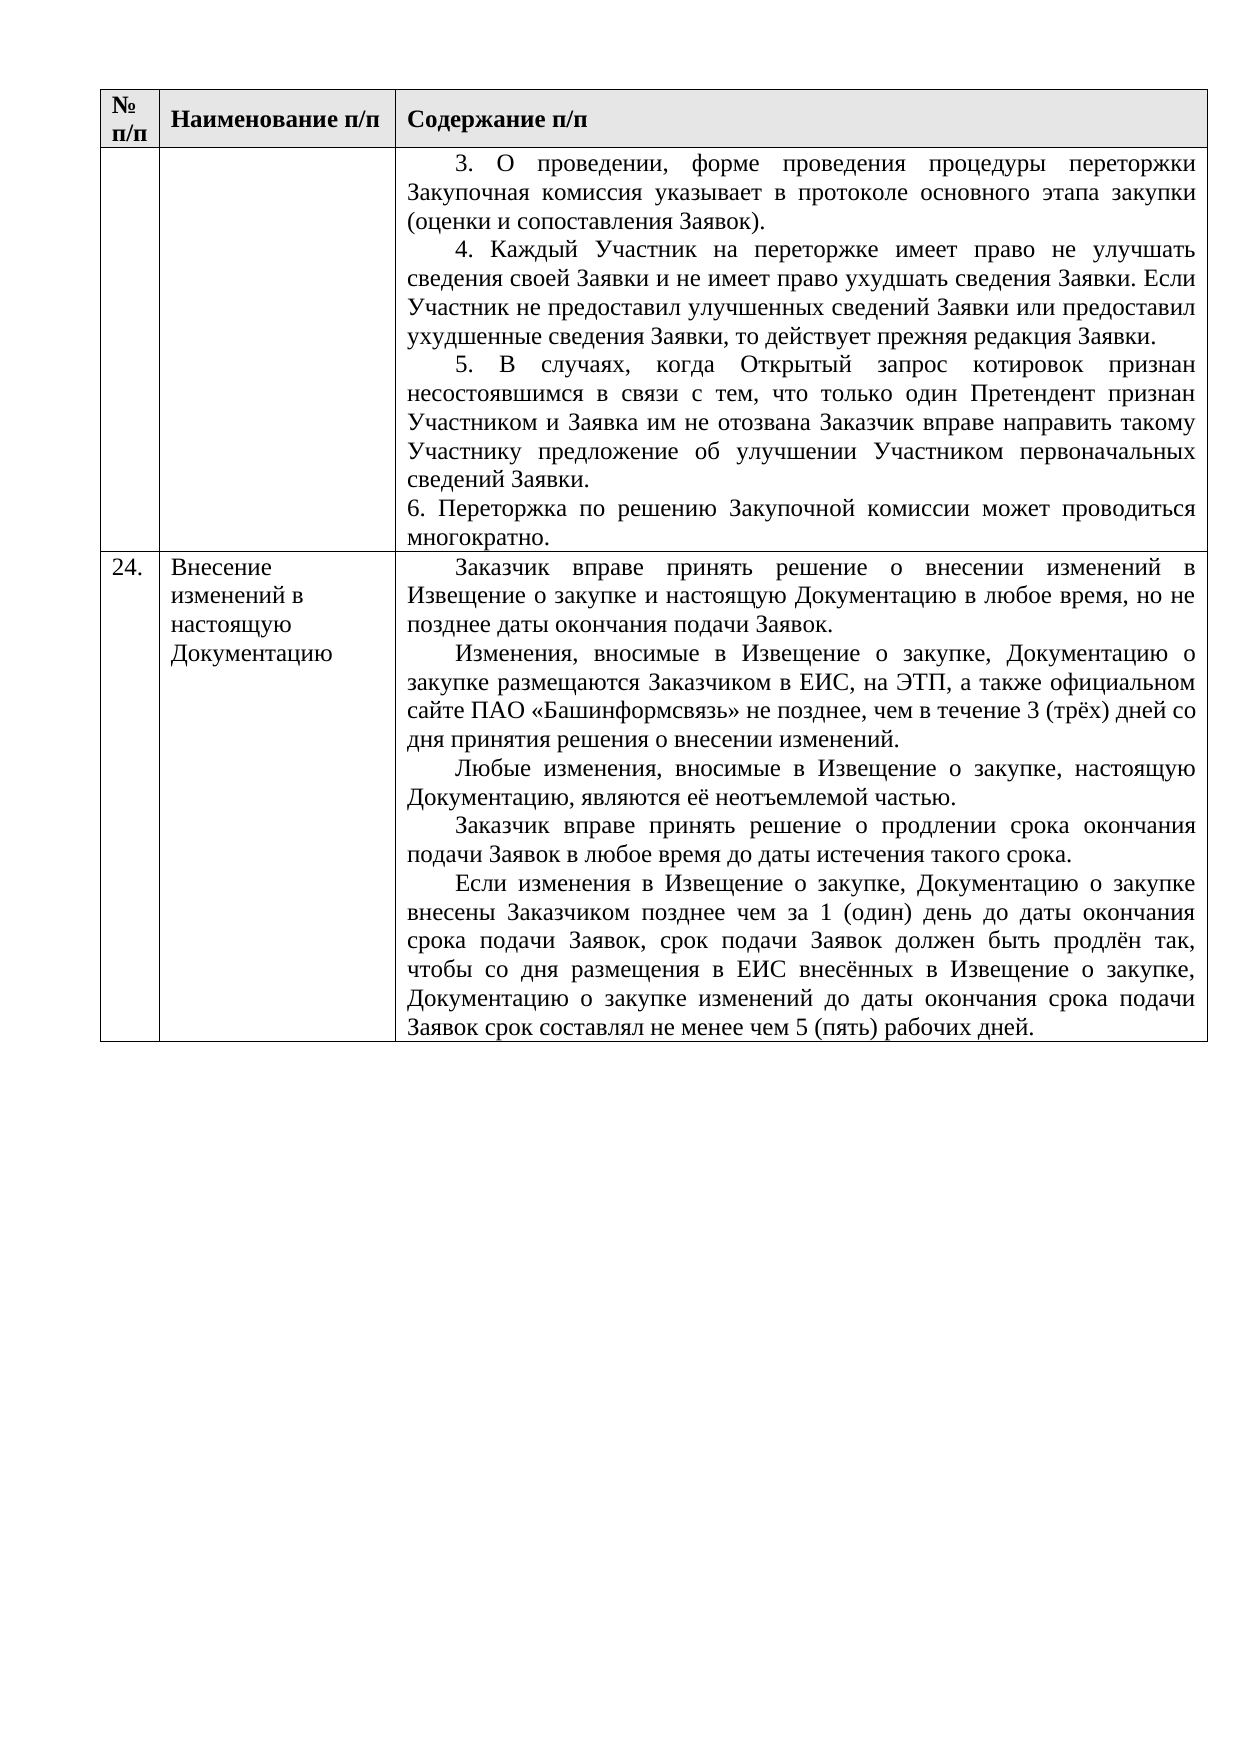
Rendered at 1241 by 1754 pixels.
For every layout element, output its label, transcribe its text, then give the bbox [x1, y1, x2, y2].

table_header Наименование п/п [160, 90, 395, 147]
table_cell [101, 552, 159, 1041]
table_header Содержание п/п [396, 90, 1207, 147]
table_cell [396, 148, 1207, 551]
table_cell Внесение изменений в настоящую Документацию [160, 552, 395, 1041]
table_cell Заказчик вправе принять решение о внесении изменений в Извещение о закупке и настоящую Документацию в любое время, но не позднее даты окончания подачи Заявок. Изменения, вносимые в Извещение о закупке, Документацию о закупке размещаются Заказчиком в ЕИС, на ЭТП, а также официальном сайте ПАО «Башинформсвязь» не позднее, чем в течение 3 (трёх) дней со дня принятия решения о внесении изменений. Любые изменения, вносимые в Извещение о закупке, настоящую Документацию, являются её неотъемлемой частью. Заказчик вправе принять решение о продлении срока окончания подачи Заявок в любое время до даты истечения такого срока. Если изменения в Извещение о закупке, Документацию о закупке внесены Заказчиком позднее чем за 1 (один) день до даты окончания срока подачи Заявок, срок подачи Заявок должен быть продлён так, чтобы со дня размещения в ЕИС внесённых в Извещение о закупке, Документацию о закупке изменений до даты окончания срока подачи Заявок срок составлял не менее чем 5 (пять) рабочих дней. [396, 552, 1207, 1041]
table_cell [101, 148, 159, 551]
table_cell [160, 148, 395, 551]
table_header № п/п [101, 90, 159, 147]
